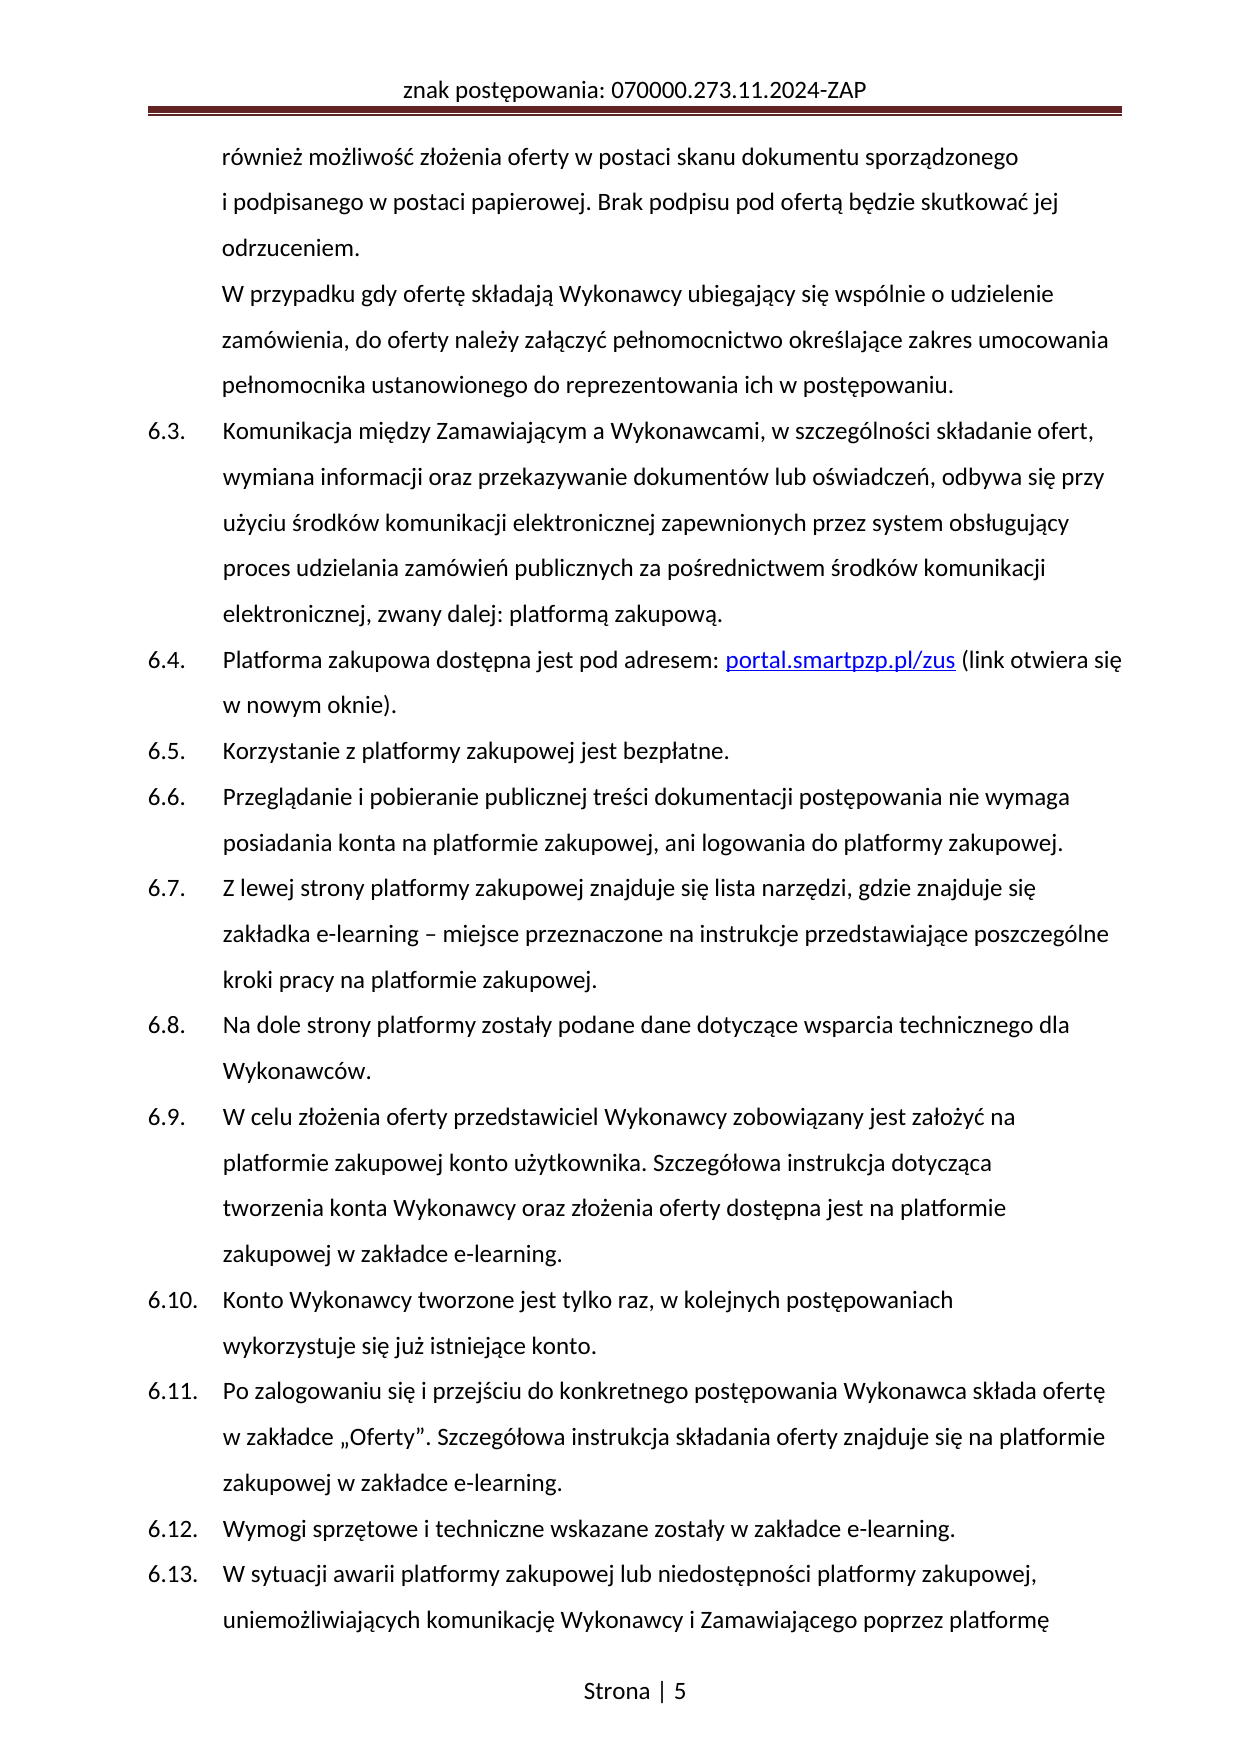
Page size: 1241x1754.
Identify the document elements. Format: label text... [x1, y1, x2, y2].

text W przypadku gdy ofertę składają Wykonawcy ubiegający się wspólnie o udzielenie zamówienia, do oferty należy załączyć pełnomocnictwo określające zakres umocowania pełnomocnika ustanowionego do reprezentowania ich w postępowaniu. [222, 278, 1122, 400]
list Z lewej strony platformy zakupowej znajduje się lista narzędzi, gdzie znajduje się zakładka e-learning – miejsce przeznaczone na instrukcje przedstawiające poszczególne kroki pracy na platformie zakupowej. [148, 872, 1122, 994]
list W celu złożenia oferty przedstawiciel Wykonawcy zobowiązany jest założyć na platformie zakupowej konto użytkownika. Szczegółowa instrukcja dotycząca tworzenia konta Wykonawcy oraz złożenia oferty dostępna jest na platformie zakupowej w zakładce e-learning. [148, 1101, 1122, 1269]
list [148, 1558, 1122, 1635]
list Na dole strony platformy zostały podane dane dotyczące wsparcia technicznego dla Wykonawców. [148, 1010, 1122, 1086]
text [222, 141, 1122, 263]
list Przeglądanie i pobieranie publicznej treści dokumentacji postępowania nie wymaga posiadania konta na platformie zakupowej, ani logowania do platformy zakupowej. [148, 781, 1122, 857]
list Platforma zakupowa dostępna jest pod adresem: portal.smartpzp.pl/zus (link otwiera się w nowym oknie). [148, 644, 1122, 720]
list Konto Wykonawcy tworzone jest tylko raz, w kolejnych postępowaniach wykorzystuje się już istniejące konto. [148, 1284, 1122, 1360]
list Wymogi sprzętowe i techniczne wskazane zostały w zakładce e-learning. [148, 1513, 1122, 1543]
list Komunikacja między Zamawiającym a Wykonawcami, w szczególności składanie ofert, wymiana informacji oraz przekazywanie dokumentów lub oświadczeń, odbywa się przy użyciu środków komunikacji elektronicznej zapewnionych przez system obsługujący proces udzielania zamówień publicznych za pośrednictwem środków komunikacji elektronicznej, zwany dalej: platformą zakupową. [148, 415, 1122, 629]
list Po zalogowaniu się i przejściu do konkretnego postępowania Wykonawca składa ofertę w zakładce „Oferty”. Szczegółowa instrukcja składania oferty znajduje się na platformie zakupowej w zakładce e-learning. [148, 1376, 1122, 1497]
list Korzystanie z platformy zakupowej jest bezpłatne. [148, 735, 1122, 766]
